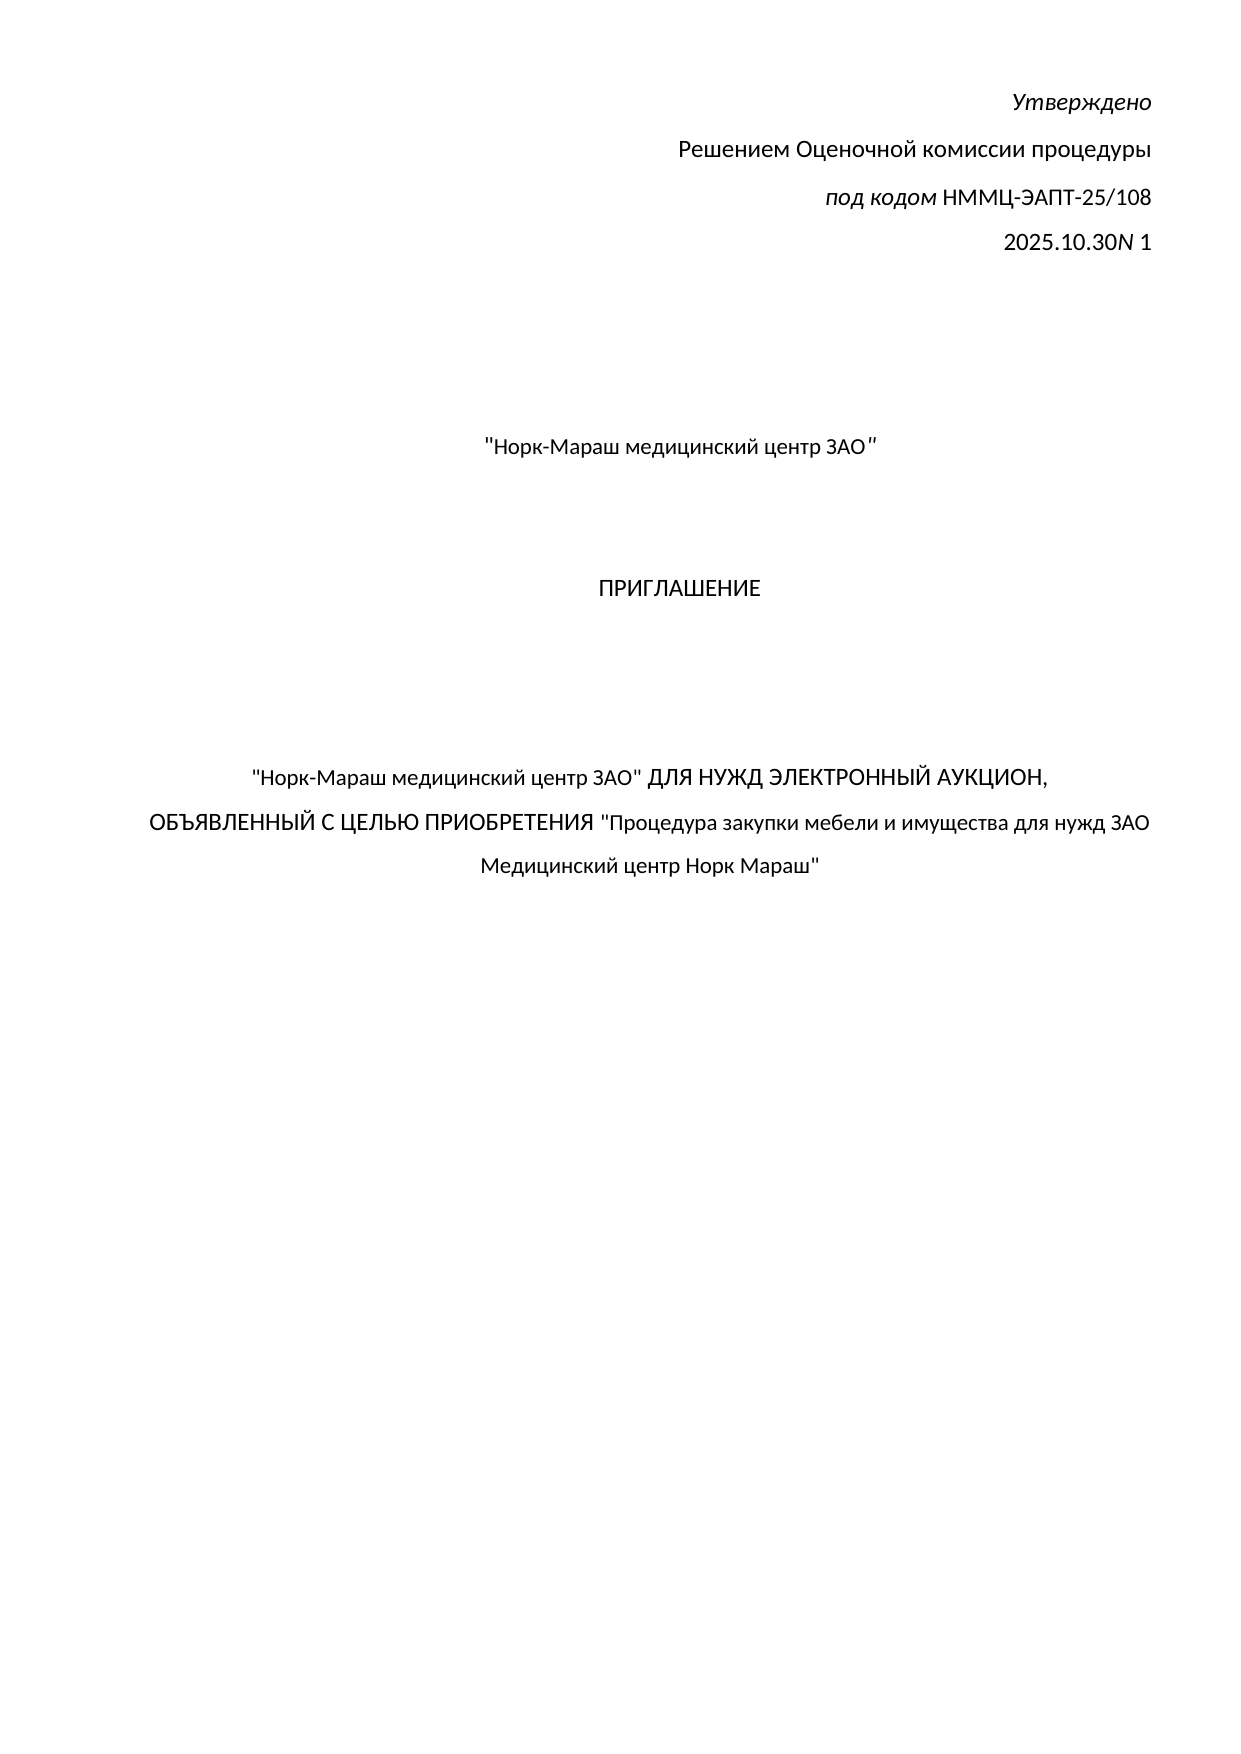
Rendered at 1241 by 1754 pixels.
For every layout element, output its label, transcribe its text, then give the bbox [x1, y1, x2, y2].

text ОБЪЯВЛЕННЫЙ С ЦЕЛЬЮ ПРИОБРЕТЕНИЯ "Процедура закупки мебели и имущества для нужд ЗАО Медицинский центр Норк Мараш" [148, 807, 1152, 879]
text Утверждено [148, 86, 1152, 117]
text под кодом НММЦ-ЭАПТ-25/108 2025.10.30 N 1 [148, 181, 1152, 257]
text ПРИГЛАШЕНИЕ [148, 572, 1152, 603]
text "Норк-Мараш медицинский центр ЗАО" ДЛЯ НУЖД ЭЛЕКТРОННЫЙ АУКЦИОН, [148, 761, 1152, 791]
text "Норк-Мараш медицинский центр ЗАО" [148, 431, 1152, 461]
text Решением Оценочной комиссии процедуры [148, 134, 1152, 164]
